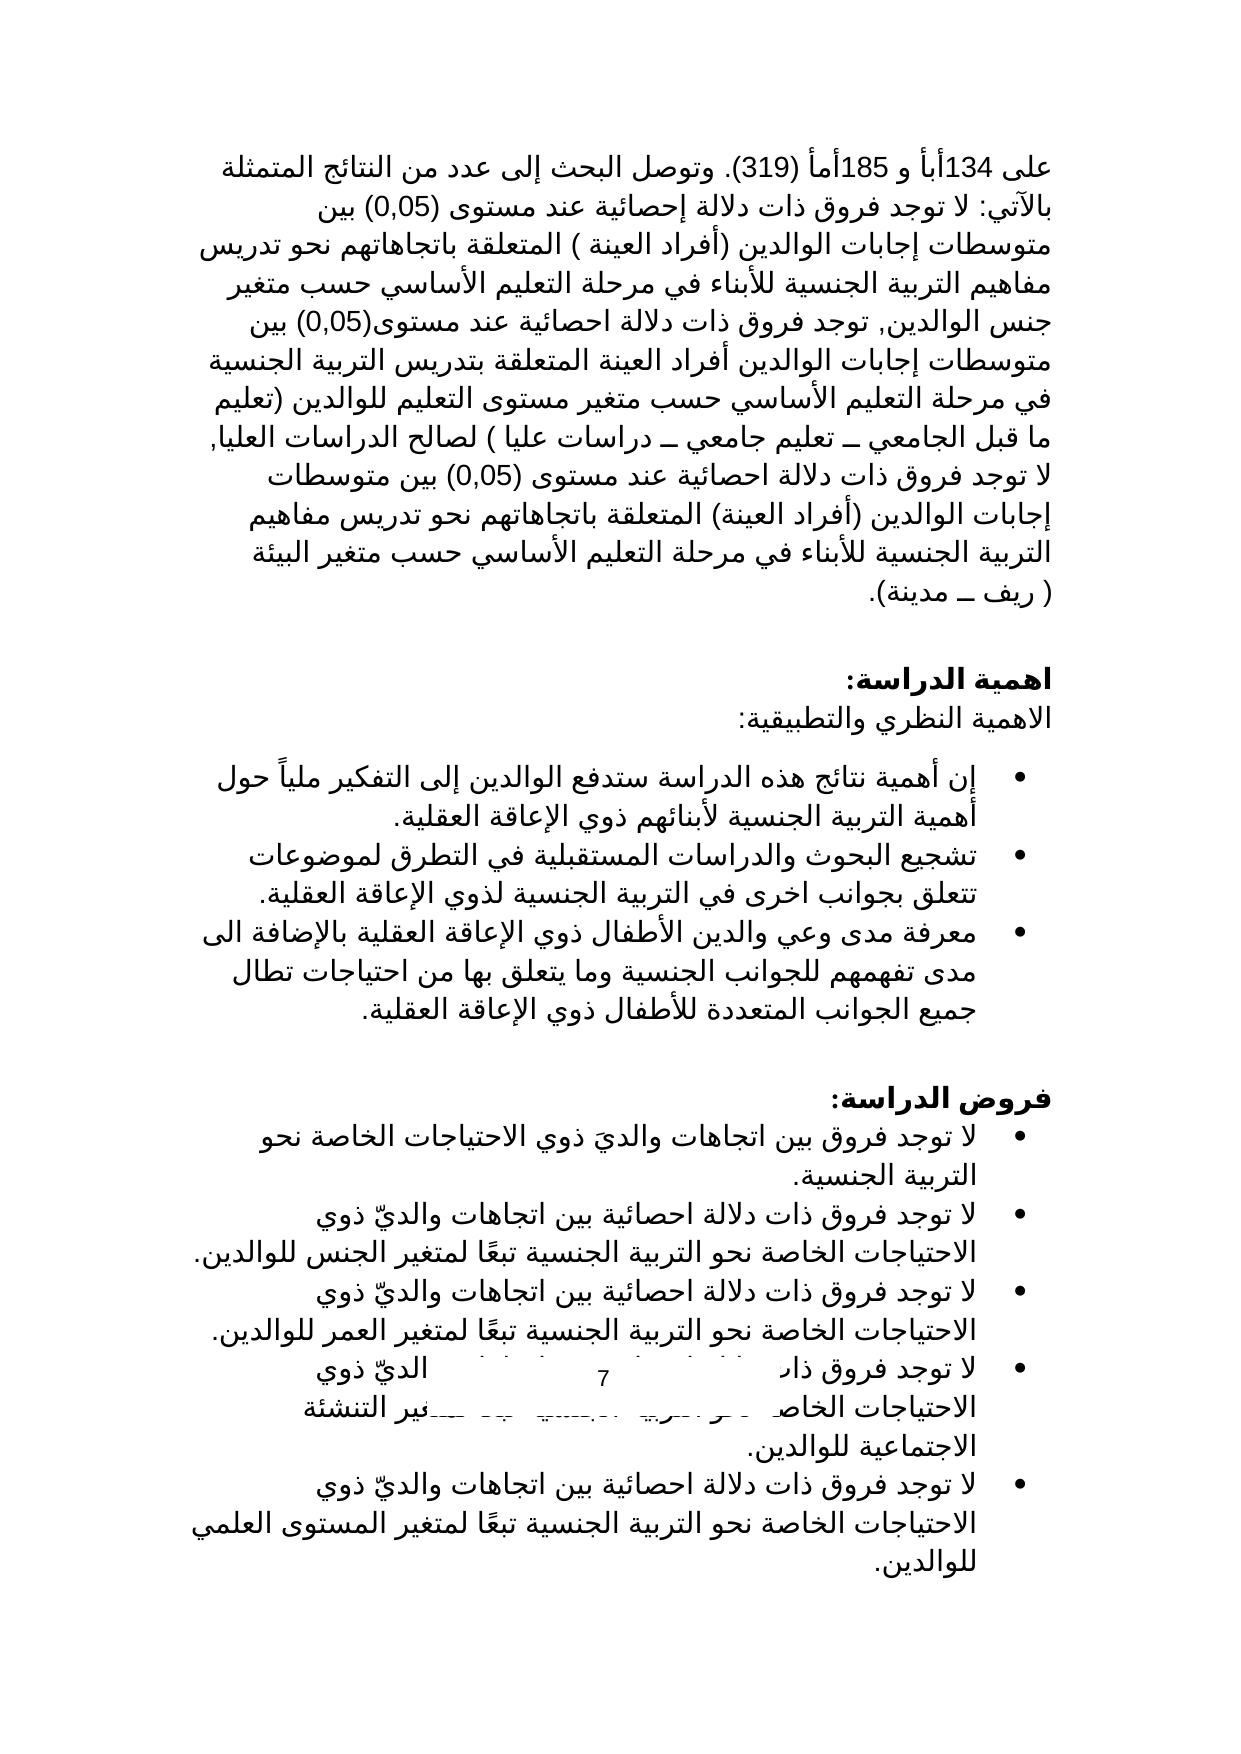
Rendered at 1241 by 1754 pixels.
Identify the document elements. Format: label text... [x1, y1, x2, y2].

subtitle اهمية الدراسة: [187, 662, 1053, 696]
list لا توجد فروق ذات دلالة احصائية بين اتجاهات والديّ ذوي الاحتياجات الخاصة نحو التربية الجنسية تبعًا لمتغير التنشئة الاجتماعية للوالدين. [187, 1351, 1015, 1462]
list لا توجد فروق ذات دلالة احصائية بين اتجاهات والديّ ذوي الاحتياجات الخاصة نحو التربية الجنسية تبعًا لمتغير المستوى العلمي للوالدين. [187, 1467, 1015, 1578]
subtitle فروض الدراسة: [187, 1081, 1053, 1114]
list تشجيع البحوث والدراسات المستقبلية في التطرق لموضوعات تتعلق بجوانب اخرى في التربية الجنسية لذوي الإعاقة العقلية. [187, 838, 1015, 910]
list معرفة مدى وعي والدين الأطفال ذوي الإعاقة العقلية بالإضافة الى مدى تفهمهم للجوانب الجنسية وما يتعلق بها من احتياجات تطال جميع الجوانب المتعددة للأطفال ذوي الإعاقة العقلية. [187, 915, 1015, 1026]
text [187, 150, 1053, 607]
list لا توجد فروق بين اتجاهات والديَ ذوي الاحتياجات الخاصة نحو التربية الجنسية. [187, 1119, 1015, 1192]
list إن أهمية نتائج هذه الدراسة ستدفع الوالدين إلى التفكير ملياً حول أهمية التربية الجنسية لأبنائهم ذوي الإعاقة العقلية. [187, 760, 1015, 833]
text الاهمية النظري والتطبيقية: [187, 701, 1053, 734]
list لا توجد فروق ذات دلالة احصائية بين اتجاهات والديّ ذوي الاحتياجات الخاصة نحو التربية الجنسية تبعًا لمتغير الجنس للوالدين. [187, 1197, 1015, 1269]
list لا توجد فروق ذات دلالة احصائية بين اتجاهات والديّ ذوي الاحتياجات الخاصة نحو التربية الجنسية تبعًا لمتغير العمر للوالدين. [187, 1274, 1015, 1346]
